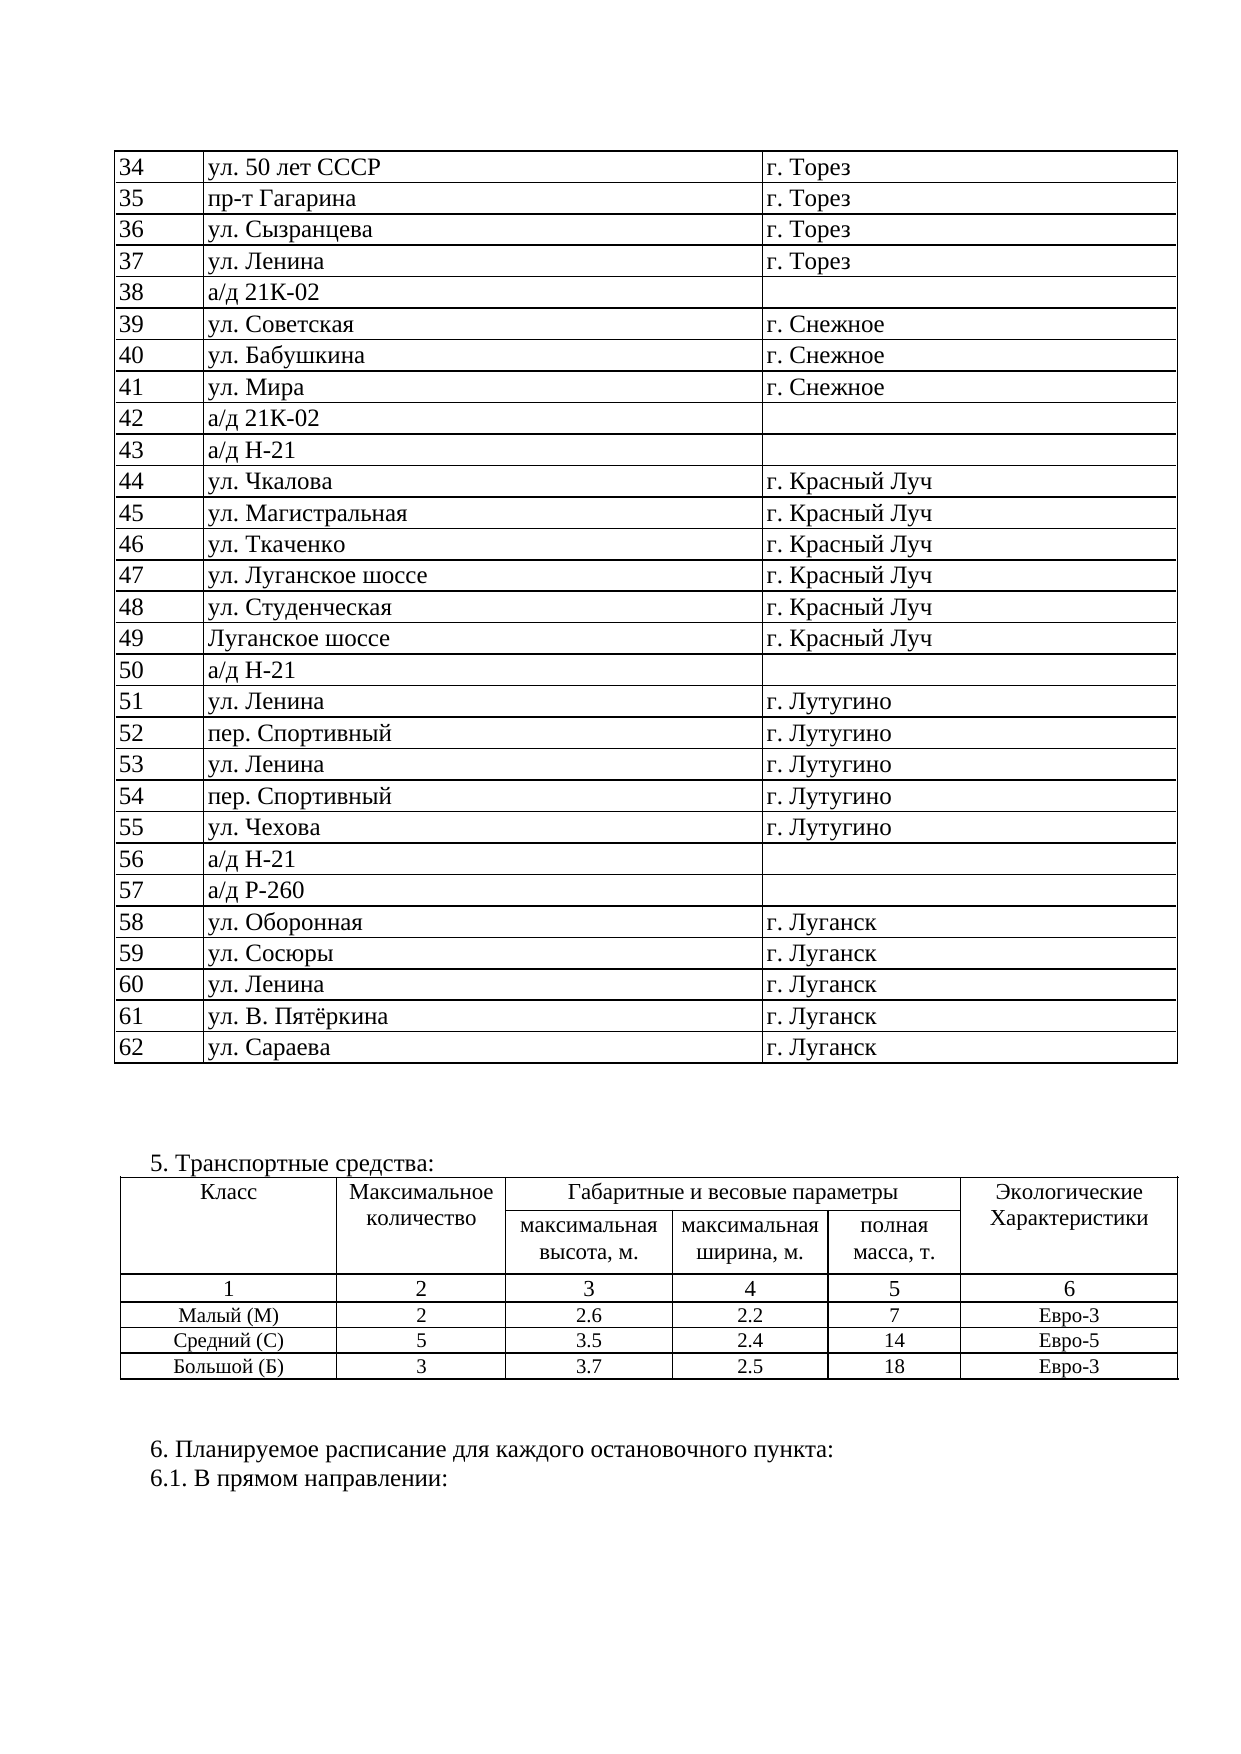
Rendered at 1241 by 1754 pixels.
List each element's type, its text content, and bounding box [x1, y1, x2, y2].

table_cell ул. Мира [204, 372, 762, 402]
table_cell 51 [115, 686, 203, 716]
table_cell 2 [337, 1303, 505, 1327]
table_cell 2.5 [673, 1354, 827, 1378]
table_cell 3 [506, 1275, 672, 1301]
table_cell 43 [115, 434, 203, 464]
table_cell 52 [115, 717, 203, 748]
table_cell 50 [115, 654, 203, 685]
table_cell пер. Спортивный [204, 718, 762, 748]
table_header Габаритные и весовые параметры [506, 1178, 960, 1210]
table_cell г. Красный Луч [763, 622, 1177, 653]
table_cell 18 [829, 1354, 960, 1378]
table_cell 41 [115, 371, 203, 402]
table_cell 49 [115, 623, 203, 653]
table_cell 2.4 [673, 1328, 827, 1352]
text 5. Транспортные средства: [150, 1148, 1090, 1176]
table_cell [763, 842, 1177, 873]
table_cell а/д Н-21 [204, 655, 762, 685]
table_cell г. Торез [763, 213, 1177, 244]
table_cell 42 [115, 403, 203, 433]
table_cell 1 [121, 1275, 336, 1301]
table_cell Луганское шоссе [204, 623, 762, 653]
table_cell 46 [115, 529, 203, 559]
table_cell г. Красный Луч [763, 496, 1177, 527]
table_cell ул. Студенческая [204, 592, 762, 622]
table_cell г. Торез [763, 244, 1177, 276]
table_cell г. Снежное [763, 307, 1177, 339]
table_cell г. Луганск [763, 968, 1177, 999]
table_cell пр-т Гагарина [204, 183, 762, 213]
table_cell г. Снежное [763, 339, 1177, 370]
table_cell 35 [115, 183, 203, 213]
table_cell а/д Н-21 [204, 435, 762, 464]
table_cell ул. 50 лет СССР [204, 152, 762, 181]
table_cell ул. Ленина [204, 970, 762, 999]
table_cell 62 [115, 1032, 203, 1062]
table_cell 39 [115, 308, 203, 339]
table_cell ул. Сараева [204, 1032, 762, 1062]
table_cell а/д 21К-02 [204, 403, 762, 433]
table_cell 45 [115, 497, 203, 527]
table_cell 48 [115, 591, 203, 622]
table_cell 55 [115, 812, 203, 842]
table_cell [763, 874, 1177, 905]
table_cell Малый (М) [121, 1303, 336, 1327]
table_cell 2.2 [673, 1303, 827, 1327]
table_cell г. Торез [763, 152, 1177, 181]
table_cell полная масса, т. [829, 1211, 960, 1273]
text 6.1. В прямом направлении: [150, 1463, 1090, 1492]
table_cell 37 [115, 245, 203, 276]
table_cell 2.6 [506, 1303, 672, 1327]
table_cell 47 [115, 560, 203, 590]
table_cell Евро-3 [961, 1303, 1177, 1327]
table_cell 34 [115, 152, 203, 181]
table_cell максимальная высота, м. [506, 1211, 672, 1273]
table_cell ул. Сызранцева [204, 215, 762, 244]
table_cell 6 [961, 1275, 1177, 1301]
table_cell 5 [337, 1328, 505, 1352]
table_cell пер. Спортивный [204, 781, 762, 811]
table_cell г. Снежное [763, 370, 1177, 402]
table_cell [763, 276, 1177, 307]
table_cell ул. Советская [204, 309, 762, 339]
table_cell ул. Ткаченко [204, 529, 762, 559]
table_cell ул. В. Пятёркина [204, 1001, 762, 1031]
table_cell [763, 402, 1177, 433]
table_cell 56 [115, 843, 203, 873]
table_cell Евро-5 [961, 1328, 1177, 1352]
table_cell ул. Ленина [204, 686, 762, 716]
table_cell 61 [115, 1000, 203, 1031]
table_cell г. Красный Луч [763, 590, 1177, 622]
table_cell ул. Чехова [204, 812, 762, 842]
table_cell Средний (С) [121, 1328, 336, 1352]
table_cell 40 [115, 340, 203, 370]
table_cell ул. Оборонная [204, 907, 762, 936]
table_cell г. Лутугино [763, 716, 1177, 748]
table_cell 54 [115, 780, 203, 811]
table_cell ул. Ленина [204, 749, 762, 779]
table_cell а/д 21К-02 [204, 277, 762, 307]
table_header Класс [121, 1178, 336, 1273]
table_cell 59 [115, 938, 203, 968]
table_cell 36 [115, 214, 203, 244]
table_cell 58 [115, 906, 203, 936]
table_cell 3.5 [506, 1328, 672, 1352]
table_cell 7 [829, 1303, 960, 1327]
table_cell 14 [829, 1328, 960, 1352]
table_cell г. Луганск [763, 936, 1177, 968]
table_cell 60 [115, 969, 203, 999]
table_cell а/д Р-260 [204, 875, 762, 905]
table_cell г. Луганск [763, 905, 1177, 936]
table_cell г. Луганск [763, 1031, 1177, 1062]
table_cell Большой (Б) [121, 1354, 336, 1378]
table_cell 4 [673, 1275, 827, 1301]
table_cell ул. Бабушкина [204, 340, 762, 370]
table_cell 53 [115, 749, 203, 779]
table_cell 38 [115, 277, 203, 307]
table_cell г. Лутугино [763, 779, 1177, 811]
table_cell ул. Чкалова [204, 466, 762, 496]
table_cell а/д Н-21 [204, 844, 762, 873]
table_header Максимальное количество [337, 1178, 505, 1273]
table_cell г. Лутугино [763, 811, 1177, 842]
table_cell ул. Луганское шоссе [204, 561, 762, 590]
table_cell ул. Ленина [204, 246, 762, 276]
table_cell г. Красный Луч [763, 465, 1177, 496]
table_cell г. Лутугино [763, 685, 1177, 716]
table_cell г. Лутугино [763, 748, 1177, 779]
table_cell 3 [337, 1354, 505, 1378]
table_cell максимальная ширина, м. [673, 1211, 827, 1273]
table_cell 44 [115, 466, 203, 496]
table_header Экологические Характеристики [961, 1178, 1177, 1273]
text 6. Планируемое расписание для каждого остановочного пункта: [150, 1434, 1090, 1463]
table_cell г. Красный Луч [763, 559, 1177, 590]
table_cell ул. Магистральная [204, 498, 762, 527]
table_cell 3.7 [506, 1354, 672, 1378]
table_cell г. Красный Луч [763, 528, 1177, 559]
table_cell 5 [829, 1275, 960, 1301]
table_cell ул. Сосюры [204, 938, 762, 968]
table_cell Евро-3 [961, 1354, 1177, 1378]
table_cell 2 [337, 1275, 505, 1301]
table_cell г. Луганск [763, 999, 1177, 1031]
table_cell г. Торез [763, 181, 1177, 213]
table_cell [763, 653, 1177, 685]
table_cell 57 [115, 875, 203, 905]
table_cell [763, 433, 1177, 464]
